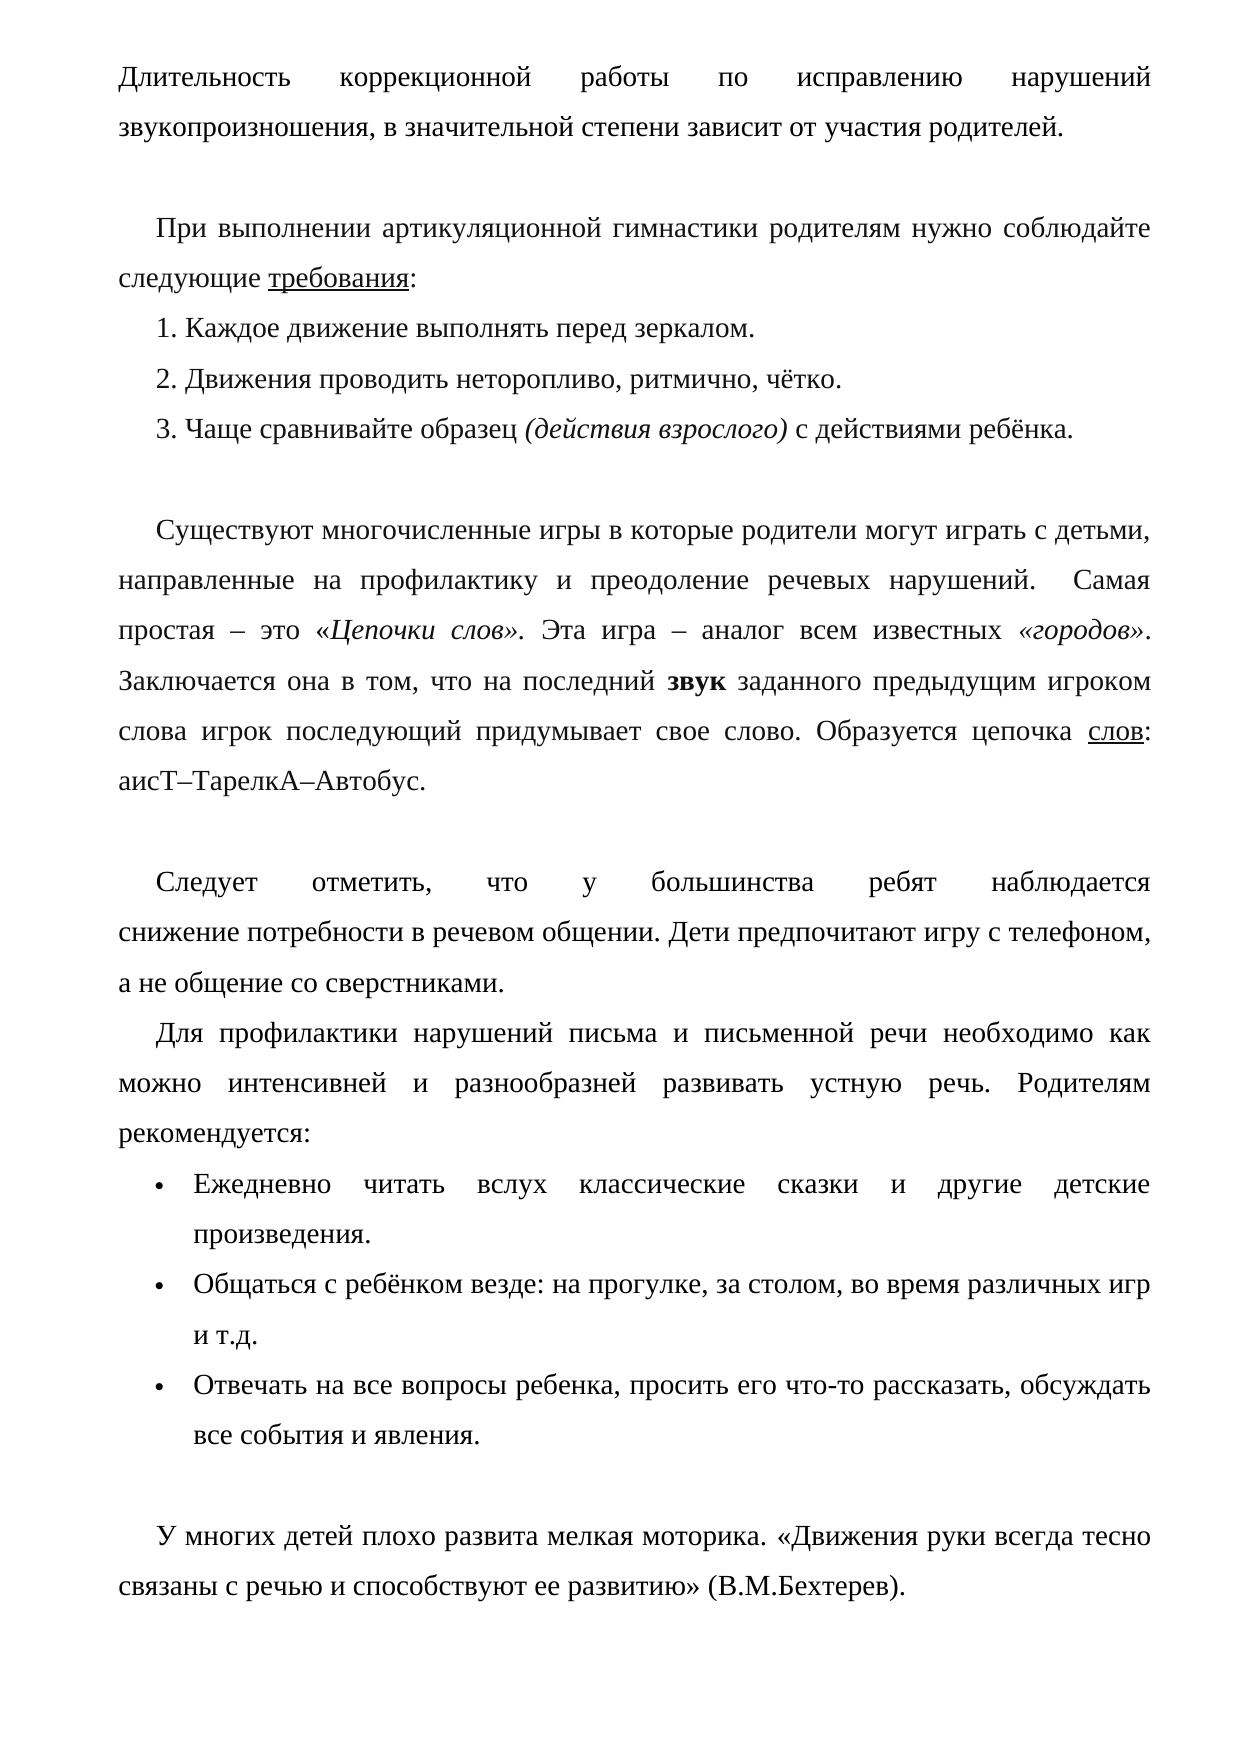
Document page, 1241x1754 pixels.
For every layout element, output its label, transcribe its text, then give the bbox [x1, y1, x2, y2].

text Для профилактики нарушений письма и письменной речи необходимо как можно интенсивней и разнообразней развивать устную речь. Родителям рекомендуется: [118, 1015, 1152, 1149]
list Отвечать на все вопросы ребенка, просить его что-то рассказать, обсуждать все события и явления. [156, 1367, 1152, 1451]
list Общаться с ребёнком везде: на прогулке, за столом, во время различных игр и т.д. [156, 1267, 1152, 1350]
text Следует отметить, что у большинства ребят наблюдается снижение потребности в речевом общении. Дети предпочитают игру с телефоном, а не общение со сверстниками. [118, 864, 1152, 998]
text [118, 59, 1152, 143]
list Ежедневно читать вслух классические сказки и другие детские произведения. [156, 1166, 1152, 1250]
text 3. Чаще сравнивайте образец (действия взрослого) с действиями ребёнка. [118, 411, 1152, 445]
text 1. Каждое движение выполнять перед зеркалом. [118, 311, 1152, 344]
text У многих детей плохо развита мелкая моторика. «Движения руки всегда тесно связаны с речью и способствуют ее развитию» (В.М.Бехтерев). [118, 1518, 1152, 1602]
text При выполнении артикуляционной гимнастики родителям нужно соблюдайте следующие требования: [118, 210, 1152, 294]
text Существуют многочисленные игры в которые родители могут играть с детьми, направленные на профилактику и преодоление речевых нарушений. Самая простая – это «Цепочки слов». Эта игра – аналог всем известных «городов». Заключается она в том, что на последний звук заданного предыдущим игроком слова игрок последующий придумывает свое слово. Образуется цепочка слов: аисТ–ТарелкА–Автобус. [118, 512, 1152, 797]
text 2. Движения проводить неторопливо, ритмично, чётко. [118, 361, 1152, 394]
